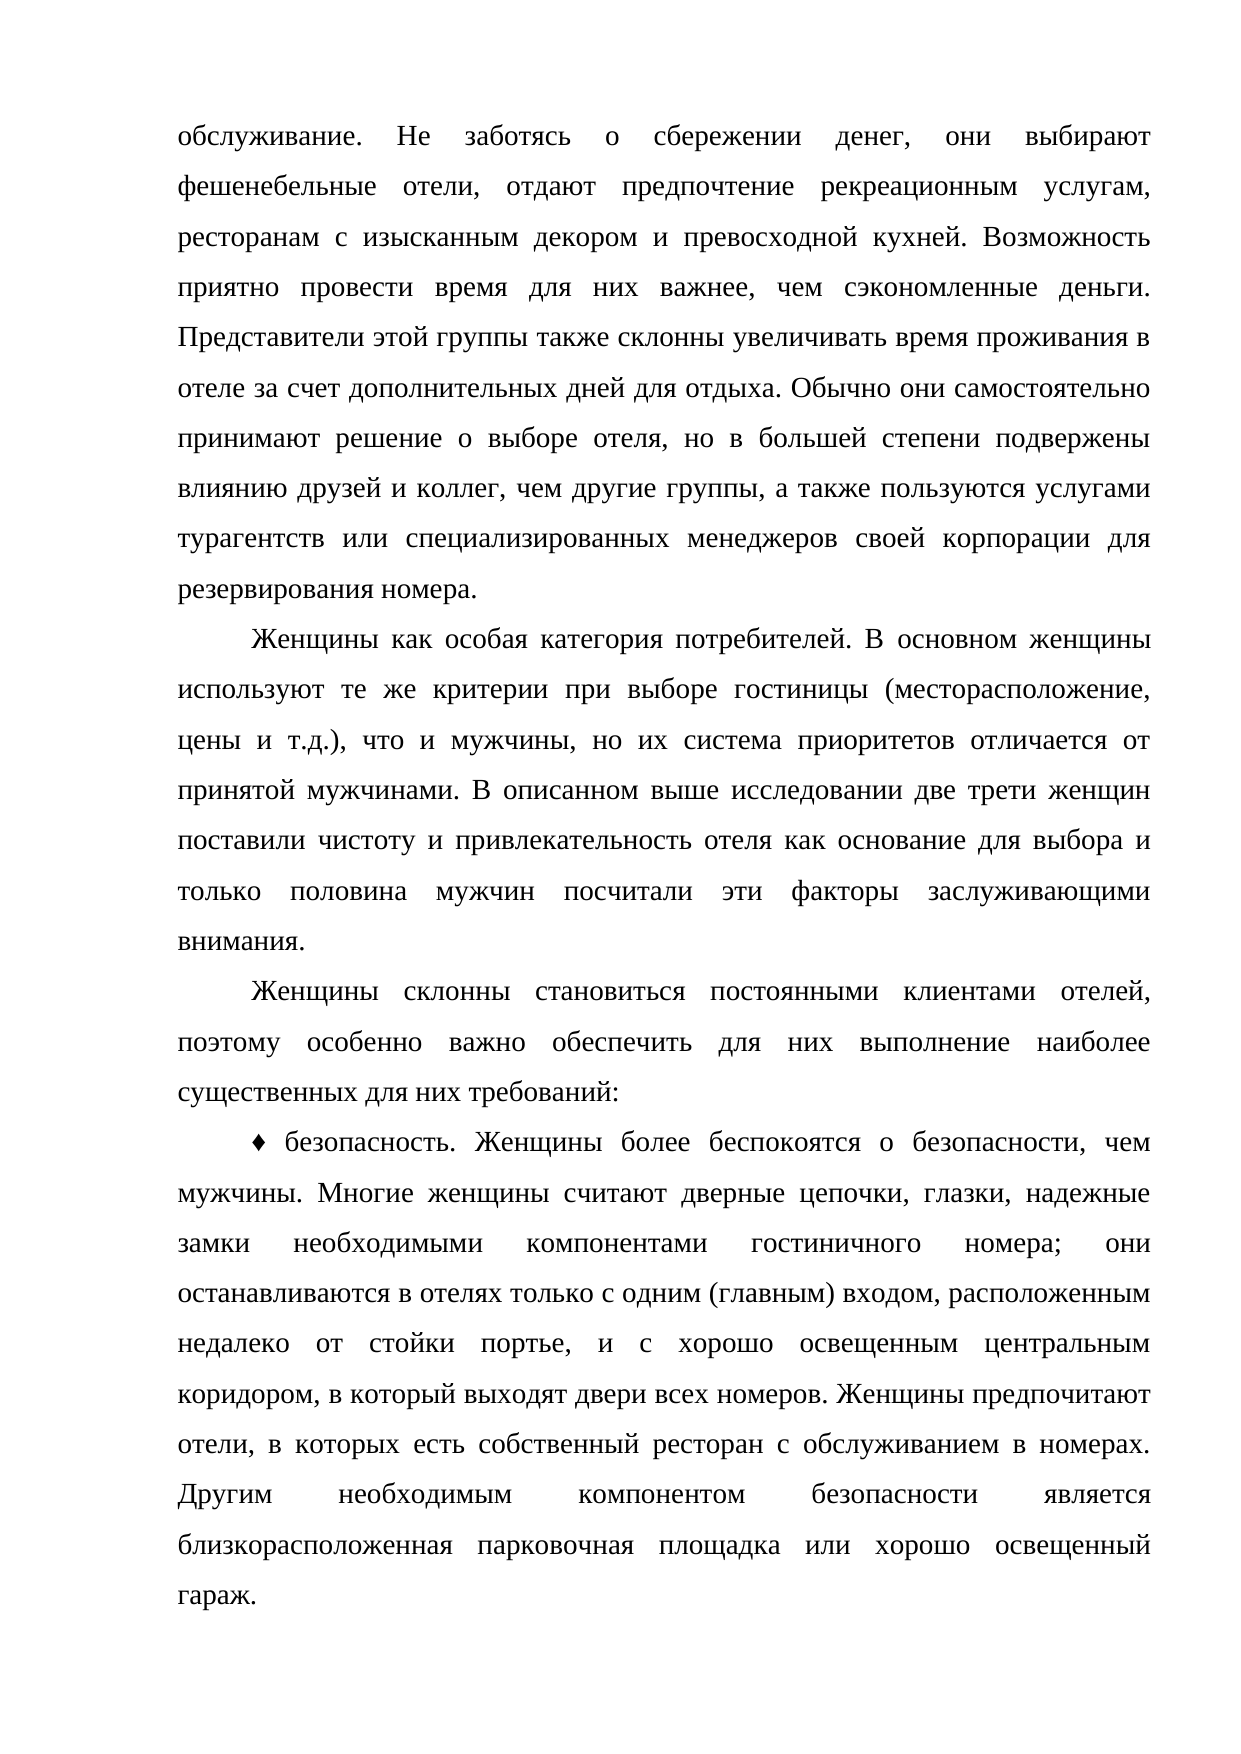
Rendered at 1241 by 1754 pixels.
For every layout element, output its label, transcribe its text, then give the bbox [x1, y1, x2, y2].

text Женщины как особая категория потребителей. В основном женщины используют те же критерии при выборе гостиницы (месторасположение, цены и т.д.), что и мужчины, но их система приоритетов отличается от принятой мужчинами. В описанном выше исследовании две трети женщин поставили чистоту и привлекательность отеля как основание для выбора и только половина мужчин посчитали эти факторы заслуживающими внимания. [177, 621, 1152, 957]
text ♦ безопасность. Женщины более беспокоятся о безопасности, чем мужчины. Многие женщины считают дверные цепочки, глазки, надежные замки необходимыми компонентами гостиничного номера; они останавливаются в отелях только с одним (главным) входом, расположенным недалеко от стойки портье, и с хорошо освещенным центральным коридором, в который выходят двери всех номеров. Женщины предпочитают отели, в которых есть собственный ресторан с обслуживанием в номерах. Другим необходимым компонентом безопасности является близкорасположенная парковочная площадка или хорошо освещенный гараж. [177, 1124, 1152, 1611]
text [177, 118, 1152, 604]
text Женщины склонны становиться постоянными клиентами отелей, поэтому особенно важно обеспечить для них выполнение наиболее существенных для них требований: [177, 973, 1152, 1108]
